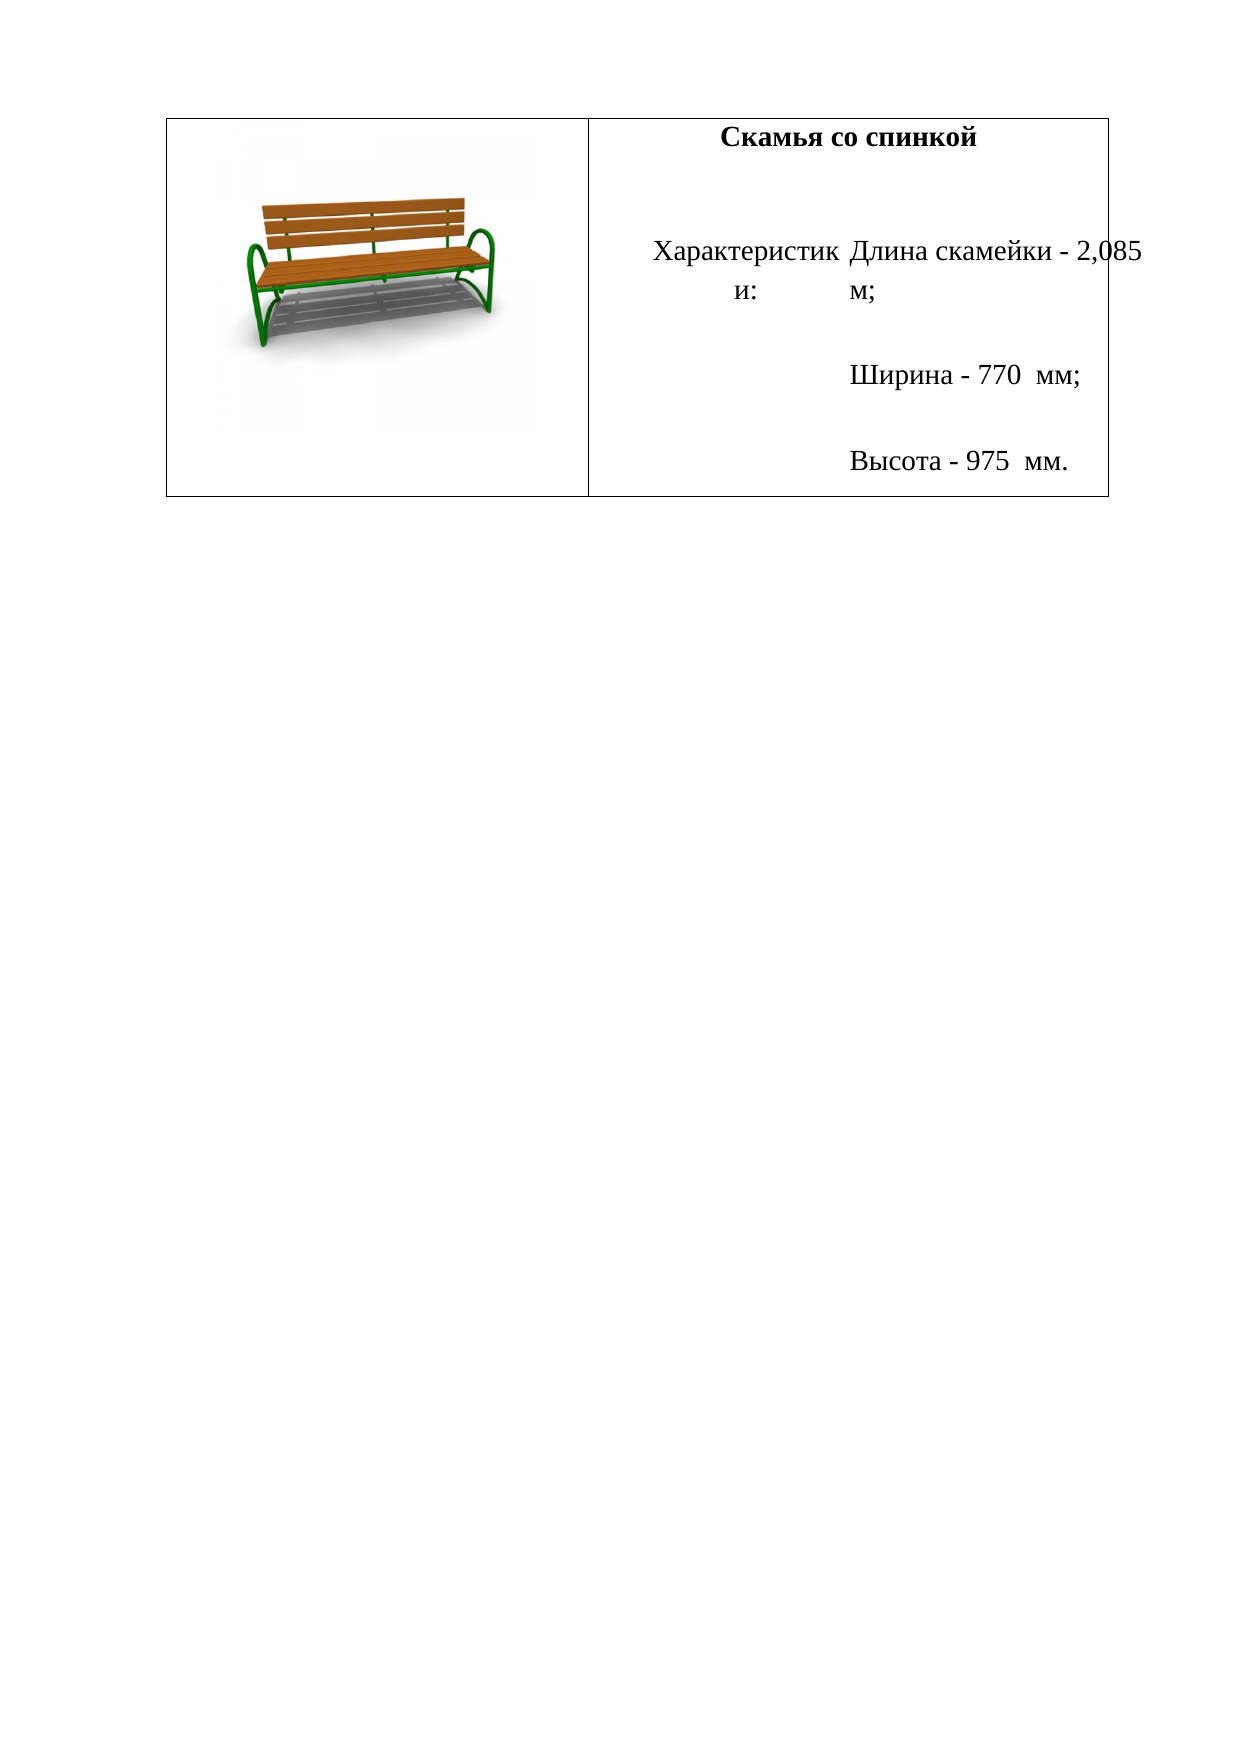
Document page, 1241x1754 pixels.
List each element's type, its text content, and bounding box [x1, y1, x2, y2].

table_cell Скамья со спинкой [589, 119, 1108, 496]
table_cell [167, 119, 588, 496]
picture [221, 119, 534, 432]
